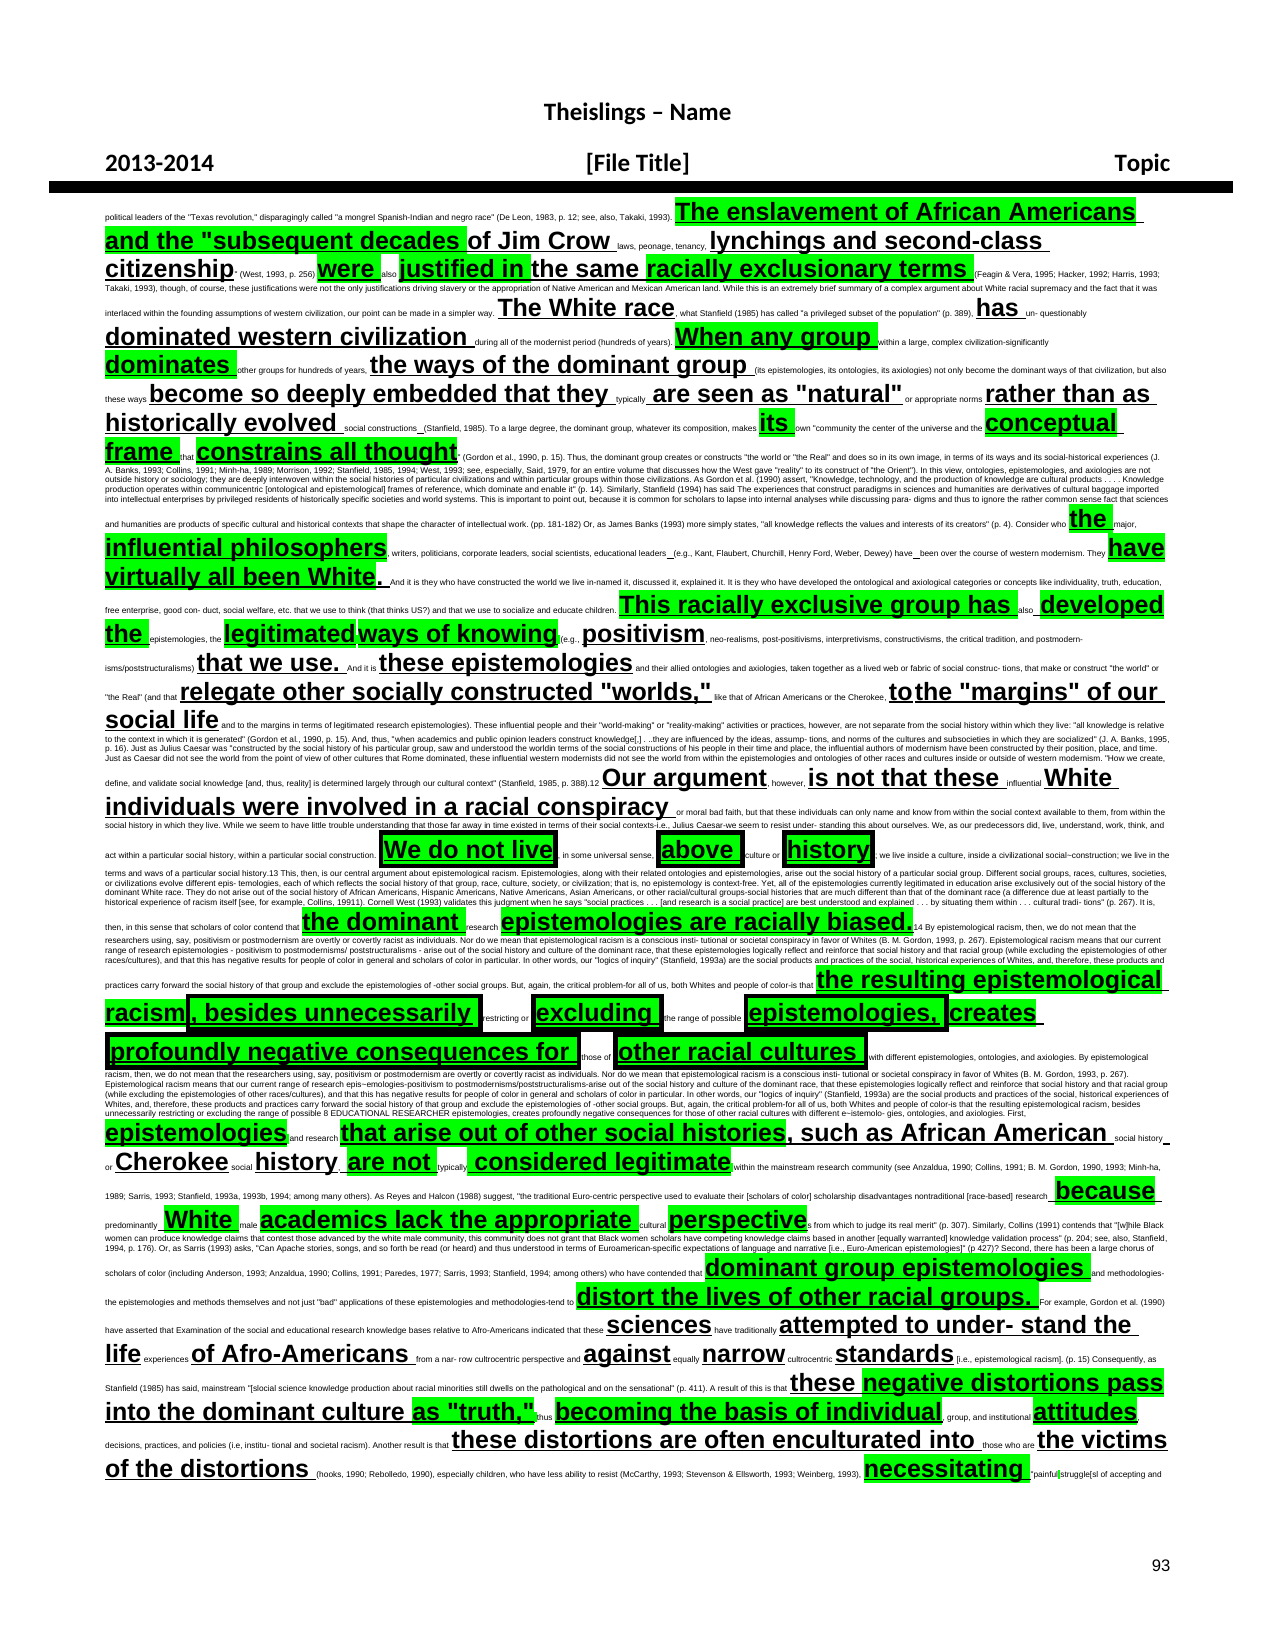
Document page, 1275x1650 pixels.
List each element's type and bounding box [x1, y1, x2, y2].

text [105, 197, 1170, 1483]
